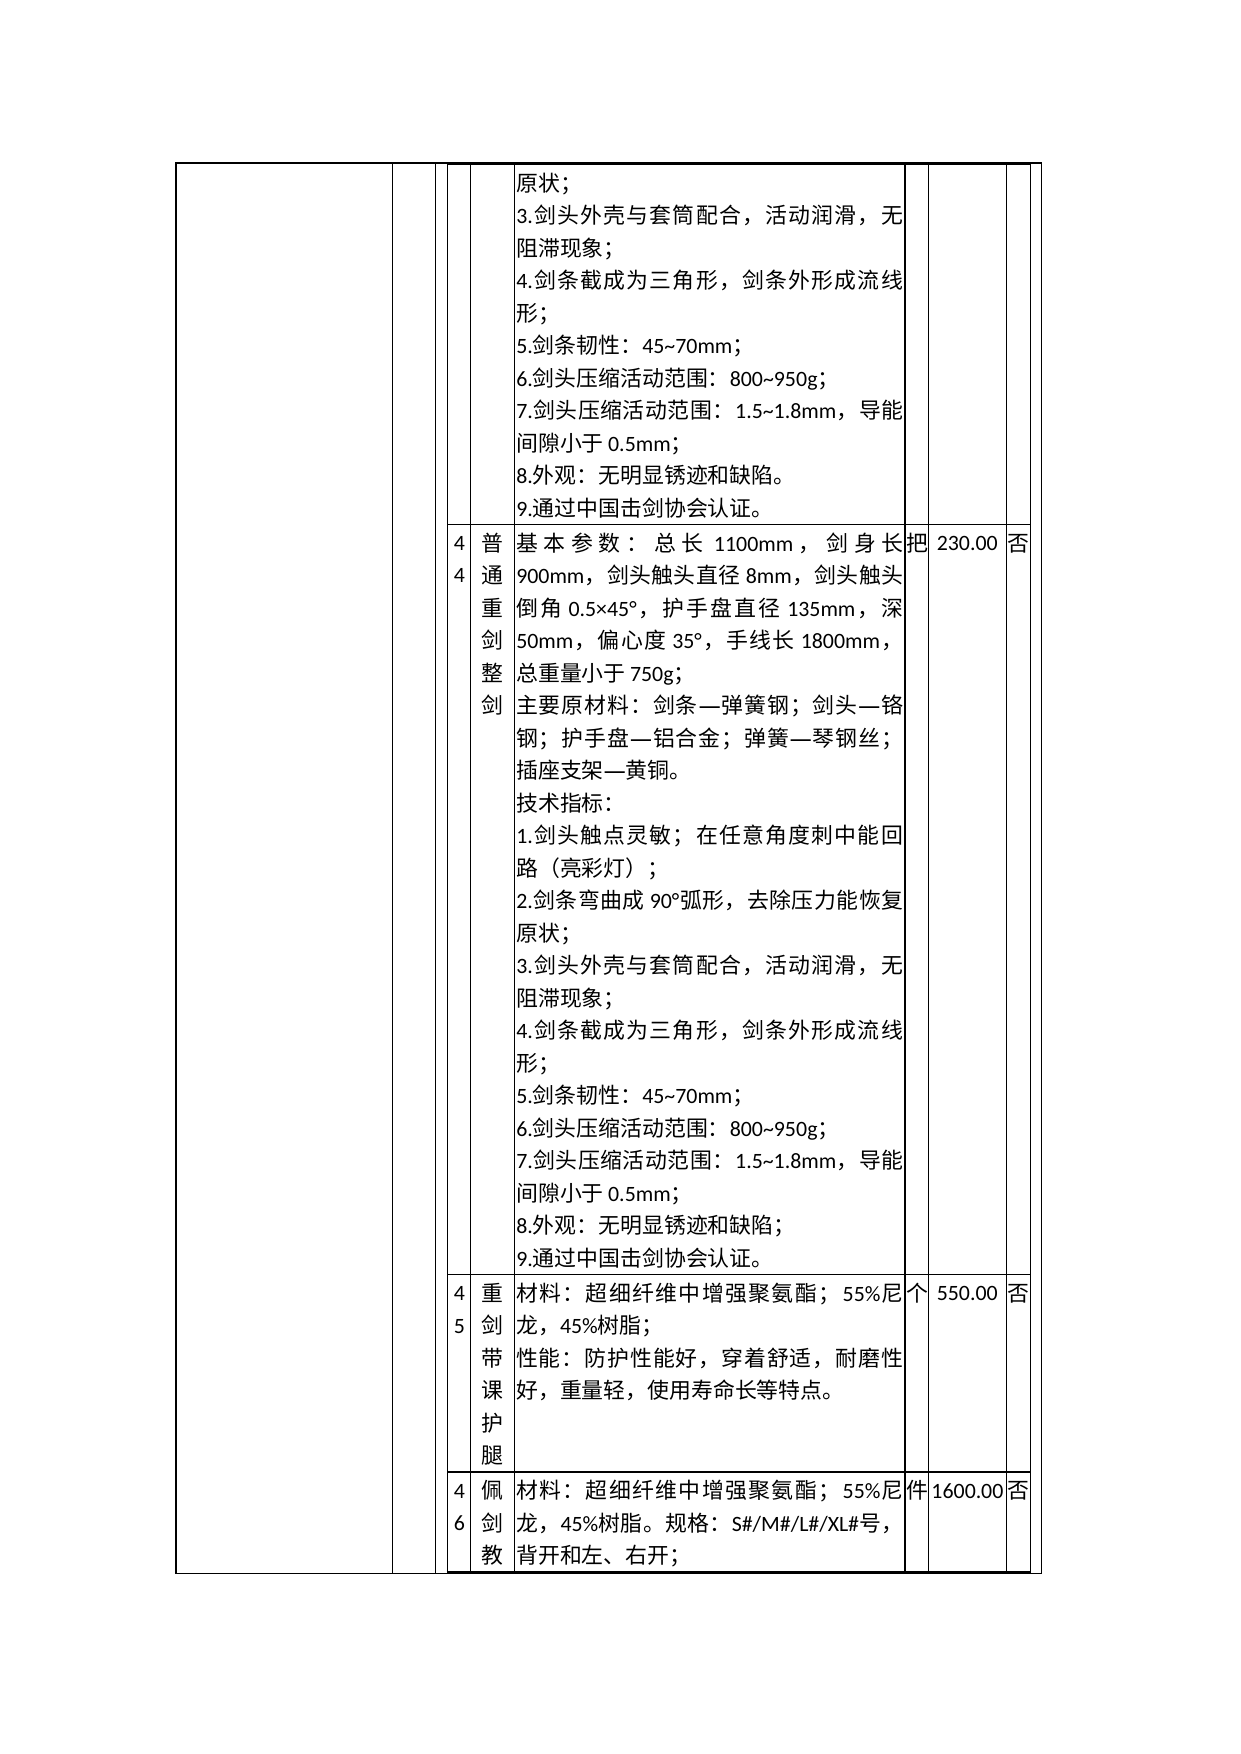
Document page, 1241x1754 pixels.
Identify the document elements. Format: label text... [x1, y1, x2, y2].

table_cell [929, 525, 1006, 1274]
table_cell [471, 1275, 514, 1471]
table_cell [515, 165, 904, 524]
table_cell [448, 165, 470, 524]
table_cell 1 [393, 164, 435, 1572]
table_cell [436, 164, 447, 1572]
table_cell [515, 525, 904, 1274]
table_cell [929, 1275, 1006, 1471]
table_cell [448, 525, 470, 1274]
table_cell [1007, 525, 1030, 1274]
table_cell [448, 1275, 470, 1471]
table_cell [471, 525, 514, 1274]
table_cell [906, 1473, 928, 1571]
table_cell [448, 1473, 470, 1571]
table_cell [177, 164, 392, 1572]
table_cell [906, 525, 928, 1274]
table_cell [906, 165, 928, 524]
table_cell [1007, 165, 1030, 524]
table_cell [929, 1473, 1006, 1571]
table_cell [1031, 164, 1041, 1572]
table_cell [471, 165, 514, 524]
table_cell [1007, 1275, 1030, 1471]
table_cell [906, 1275, 928, 1471]
table_cell [515, 1275, 904, 1471]
table_cell [1007, 1473, 1030, 1571]
table_cell [515, 1473, 904, 1571]
table_cell [929, 165, 1006, 524]
table_cell [471, 1473, 514, 1571]
